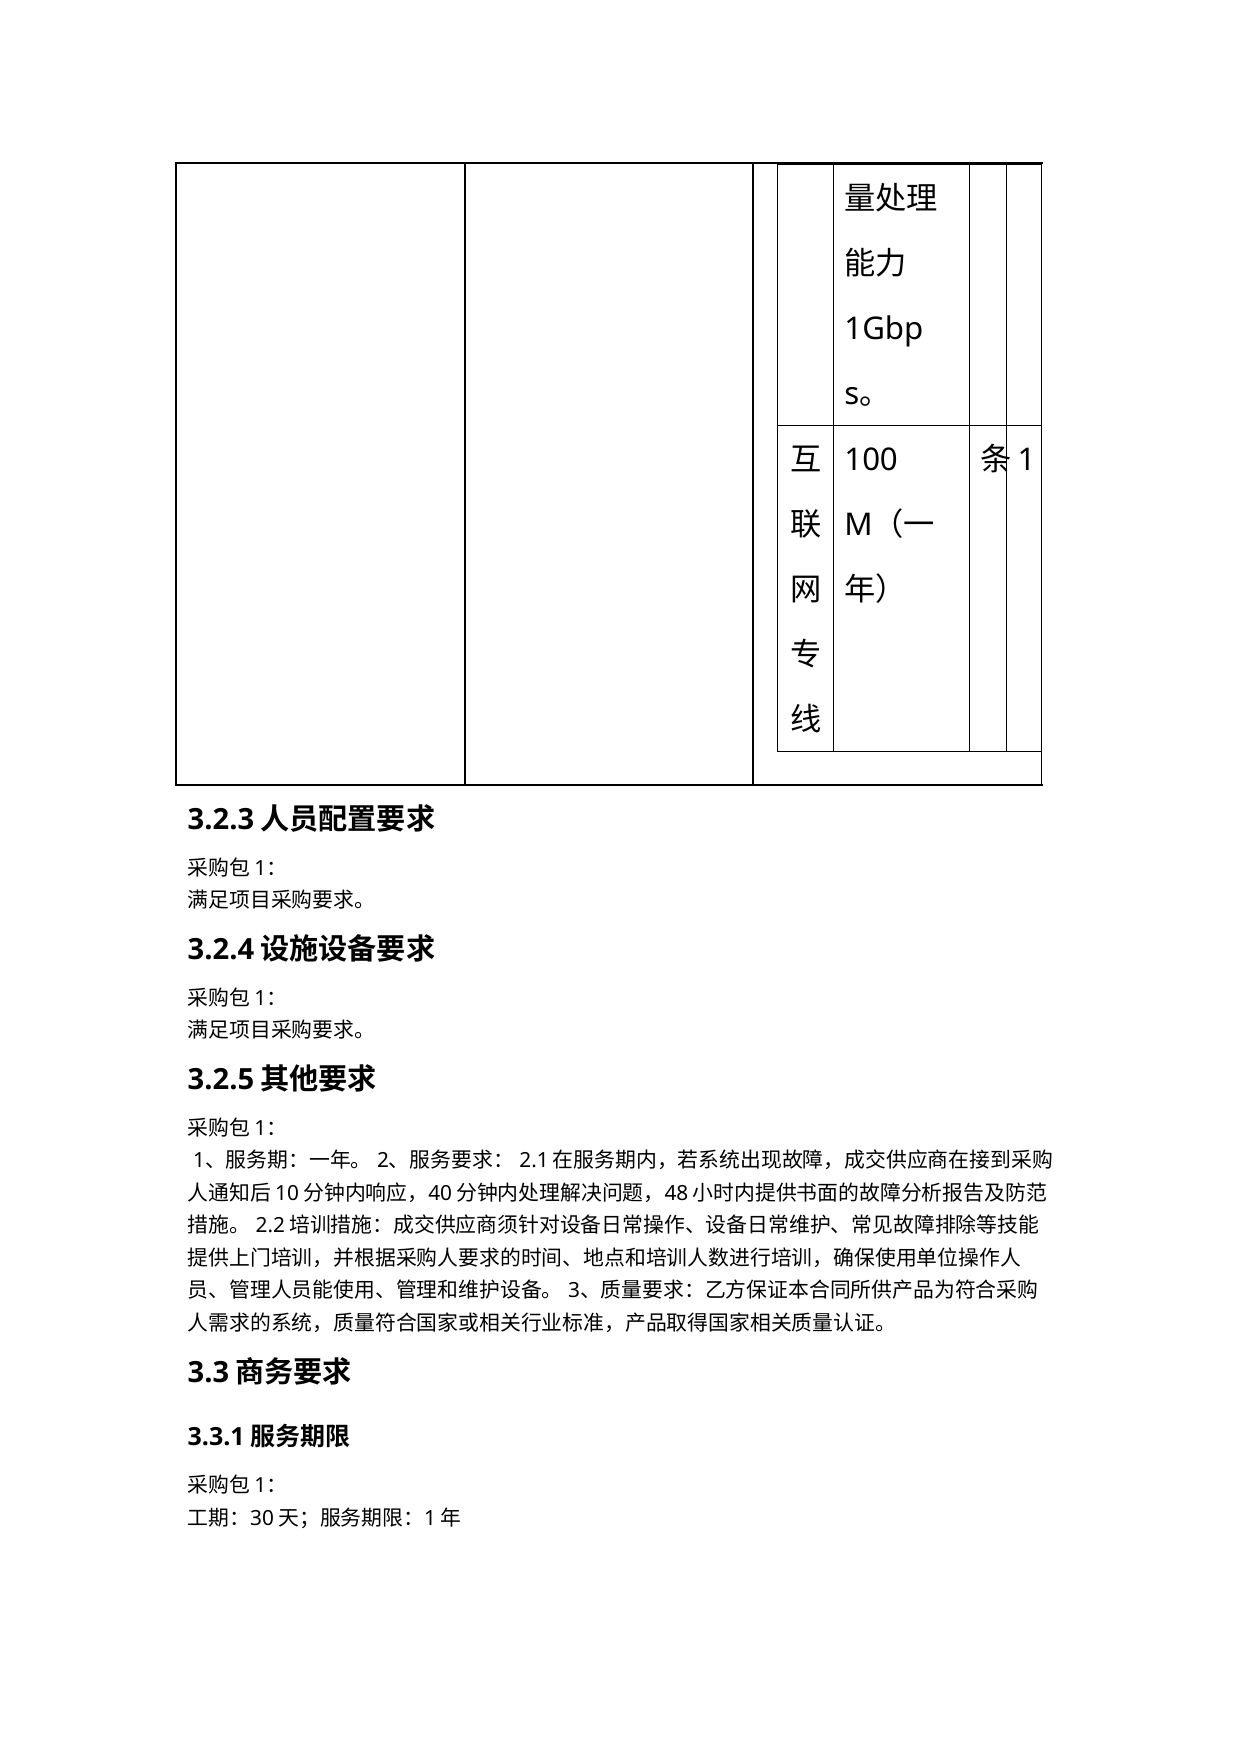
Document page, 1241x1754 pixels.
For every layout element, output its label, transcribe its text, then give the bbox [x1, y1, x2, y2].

text 满足项目采购要求。 [187, 883, 1053, 916]
text 采购包1： [187, 1468, 1053, 1501]
text 采购包1： [187, 981, 1053, 1013]
text 工期：30天；服务期限：1年 [187, 1501, 1053, 1533]
table_cell 配置需求清单 [754, 164, 1041, 784]
text 采购包1： [187, 851, 1053, 883]
text 3.2.5其他要求 [187, 1046, 1053, 1111]
text 1、服务期：一年。 2、服务要求： 2.1在服务期内，若系统出现故障，成交供应商在接到采购人通知后10分钟内响应，40分钟内处理解决问题，48小时内提供书面的故障分析报告及防范措施。 2.2培训措施：成交供应商须针对设备日常操作、设备日常维护、常见故障排除等技能提供上门培训，并根据采购人要求的时间、地点和培训人数进行培训，确保使用单位操作人员、管理人员能使用、管理和维护设备。 3、质量要求：乙方保证本合同所供产品为符合采购人需求的系统，质量符合国家或相关行业标准，产品取得国家相关质量认证。 [187, 1143, 1053, 1338]
text 3.2.4设施设备要求 [187, 916, 1053, 981]
text 3.2.3人员配置要求 [187, 786, 1053, 851]
table_cell 1 [177, 164, 464, 784]
text 3.3商务要求 [187, 1338, 1053, 1403]
table_cell [466, 164, 752, 784]
text 3.3.1服务期限 [187, 1403, 1053, 1468]
text 满足项目采购要求。 [187, 1013, 1053, 1046]
text 采购包1： [187, 1111, 1053, 1143]
